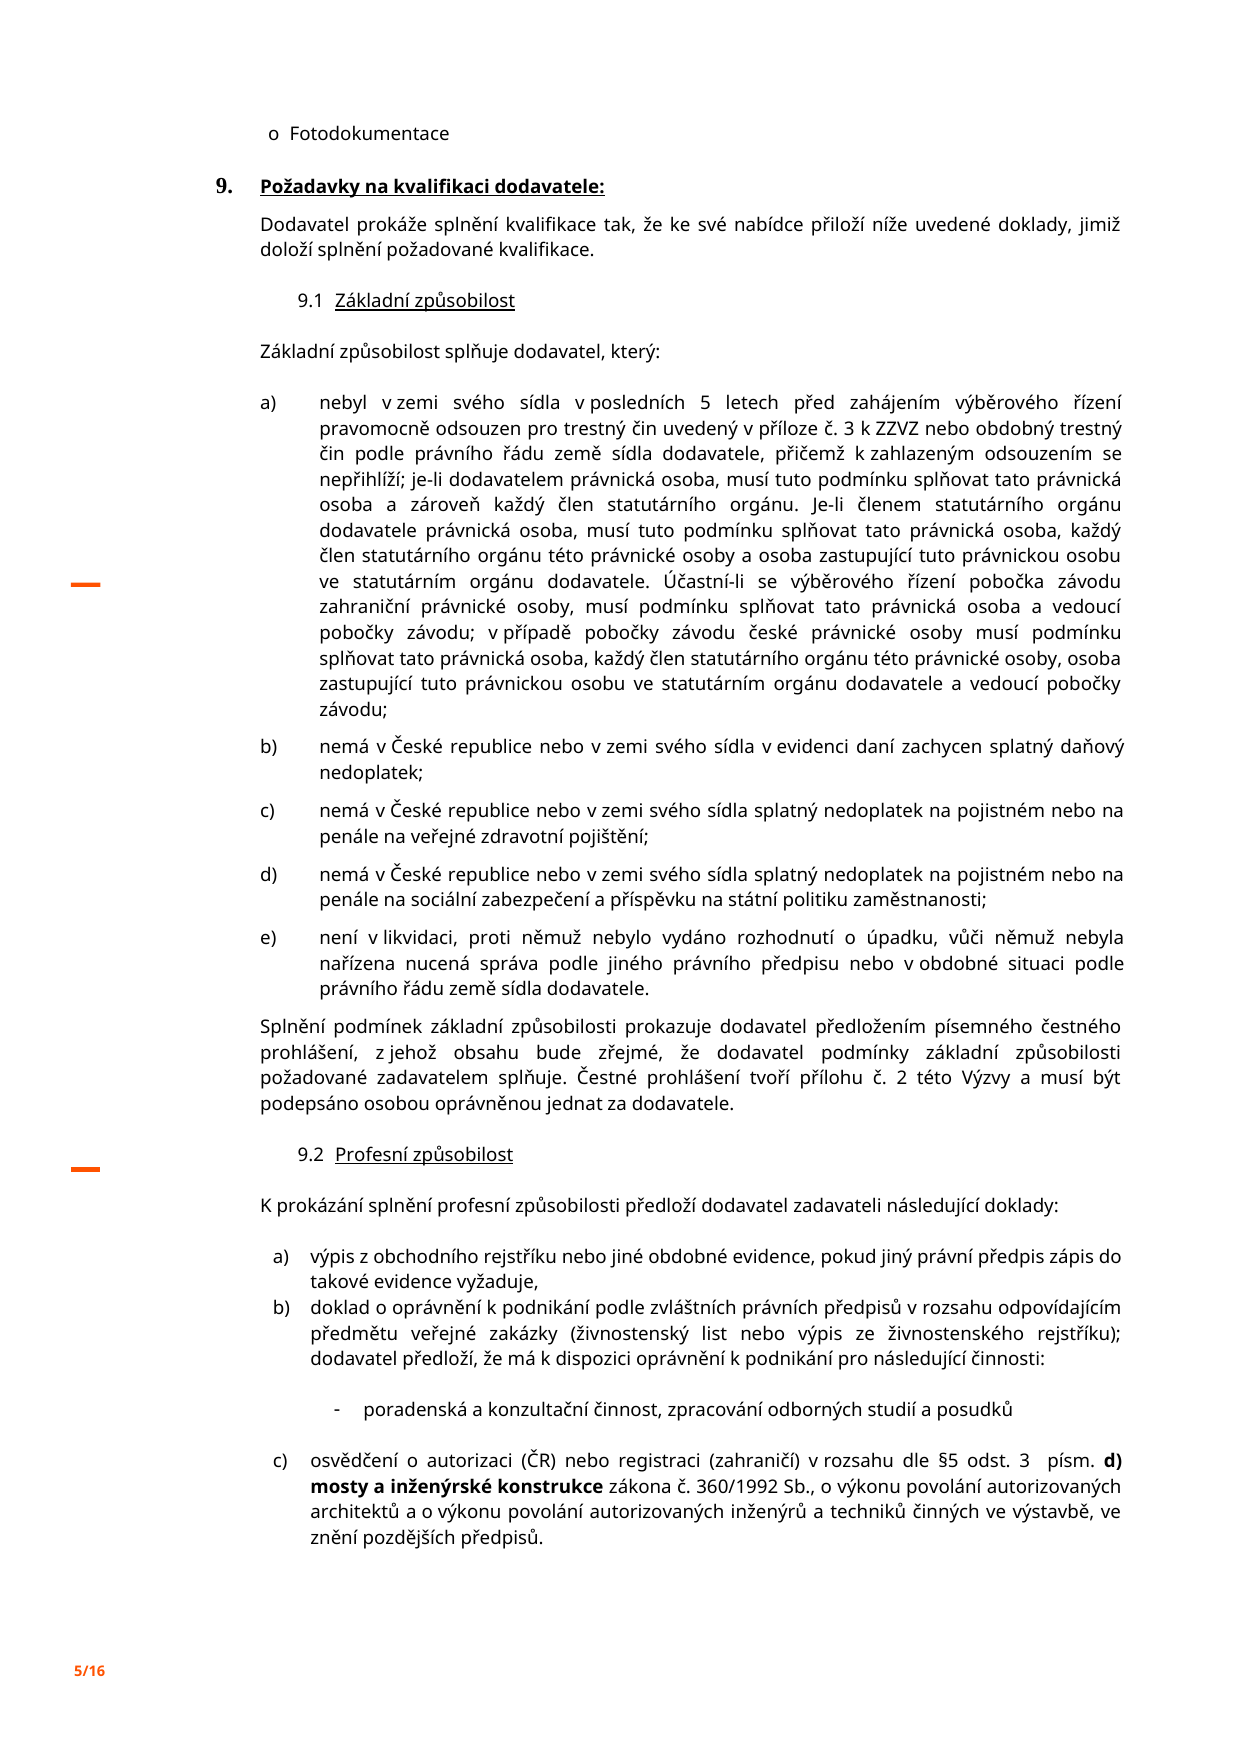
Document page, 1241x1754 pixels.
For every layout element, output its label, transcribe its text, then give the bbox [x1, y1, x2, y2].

list doklad o oprávnění k podnikání podle zvláštních právních předpisů v rozsahu odpovídajícím předmětu veřejné zakázky (živnostenský list nebo výpis ze živnostenského rejstříku); dodavatel předloží, že má k dispozici oprávnění k podnikání pro následující činnosti: [273, 1294, 1122, 1371]
text Dodavatel prokáže splnění kvalifikace tak, že ke své nabídce přiloží níže uvedené doklady, jimiž doloží splnění požadované kvalifikace. [260, 211, 1122, 262]
text Základní způsobilost splňuje dodavatel, který: [216, 338, 1122, 364]
list o Fotodokumentace [268, 121, 1122, 146]
list Profesní způsobilost [297, 1141, 1122, 1167]
list Základní způsobilost [297, 287, 1122, 313]
list poradenská a konzultační činnost, zpracování odborných studií a posudků [296, 1396, 1122, 1422]
text a) nebyl v zemi svého sídla v posledních 5 letech před zahájením výběrového řízení pravomocně odsouzen pro trestný čin uvedený v příloze č. 3 k ZZVZ nebo obdobný trestný čin podle právního řádu země sídla dodavatele, přičemž k zahlazeným odsouzením se nepřihlíží; je-li dodavatelem právnická osoba, musí tuto podmínku splňovat tato právnická osoba a zároveň každý člen statutárního orgánu. Je-li členem statutárního orgánu dodavatele právnická osoba, musí tuto podmínku splňovat tato právnická osoba, každý člen statutárního orgánu této právnické osoby a osoba zastupující tuto právnickou osobu ve statutárním orgánu dodavatele. Účastní-li se výběrového řízení pobočka závodu zahraniční právnické osoby, musí podmínku splňovat tato právnická osoba a vedoucí pobočky závodu; v případě pobočky závodu české právnické osoby musí podmínku splňovat tato právnická osoba, každý člen statutárního orgánu této právnické osoby, osoba zastupující tuto právnickou osobu ve statutárním orgánu dodavatele a vedoucí pobočky závodu; [260, 389, 1122, 721]
text e) není v likvidaci, proti němuž nebylo vydáno rozhodnutí o úpadku, vůči němuž nebyla nařízena nucená správa podle jiného právního předpisu nebo v obdobné situaci podle právního řádu země sídla dodavatele. [260, 924, 1124, 1001]
list výpis z obchodního rejstříku nebo jiné obdobné evidence, pokud jiný právní předpis zápis do takové evidence vyžaduje, [273, 1243, 1122, 1294]
list Požadavky na kvalifikaci dodavatele: [216, 172, 1122, 198]
text Splnění podmínek základní způsobilosti prokazuje dodavatel předložením písemného čestného prohlášení, z jehož obsahu bude zřejmé, že dodavatel podmínky základní způsobilosti požadované zadavatelem splňuje. Čestné prohlášení tvoří přílohu č. 2 této Výzvy a musí být podepsáno osobou oprávněnou jednat za dodavatele. [260, 1013, 1122, 1116]
text K prokázání splnění profesní způsobilosti předloží dodavatel zadavateli následující doklady: [260, 1192, 1122, 1218]
list osvědčení o autorizaci (ČR) nebo registraci (zahraničí) v rozsahu dle §5 odst. 3 písm. d) mosty a inženýrské konstrukce zákona č. 360/1992 Sb., o výkonu povolání autorizovaných architektů a o výkonu povolání autorizovaných inženýrů a techniků činných ve výstavbě, ve znění pozdějších předpisů. [273, 1447, 1122, 1549]
text b) nemá v České republice nebo v zemi svého sídla v evidenci daní zachycen splatný daňový nedoplatek; [260, 734, 1124, 785]
text c) nemá v České republice nebo v zemi svého sídla splatný nedoplatek na pojistném nebo na penále na veřejné zdravotní pojištění; [260, 797, 1124, 848]
text d) nemá v České republice nebo v zemi svého sídla splatný nedoplatek na pojistném nebo na penále na sociální zabezpečení a příspěvku na státní politiku zaměstnanosti; [260, 861, 1124, 912]
